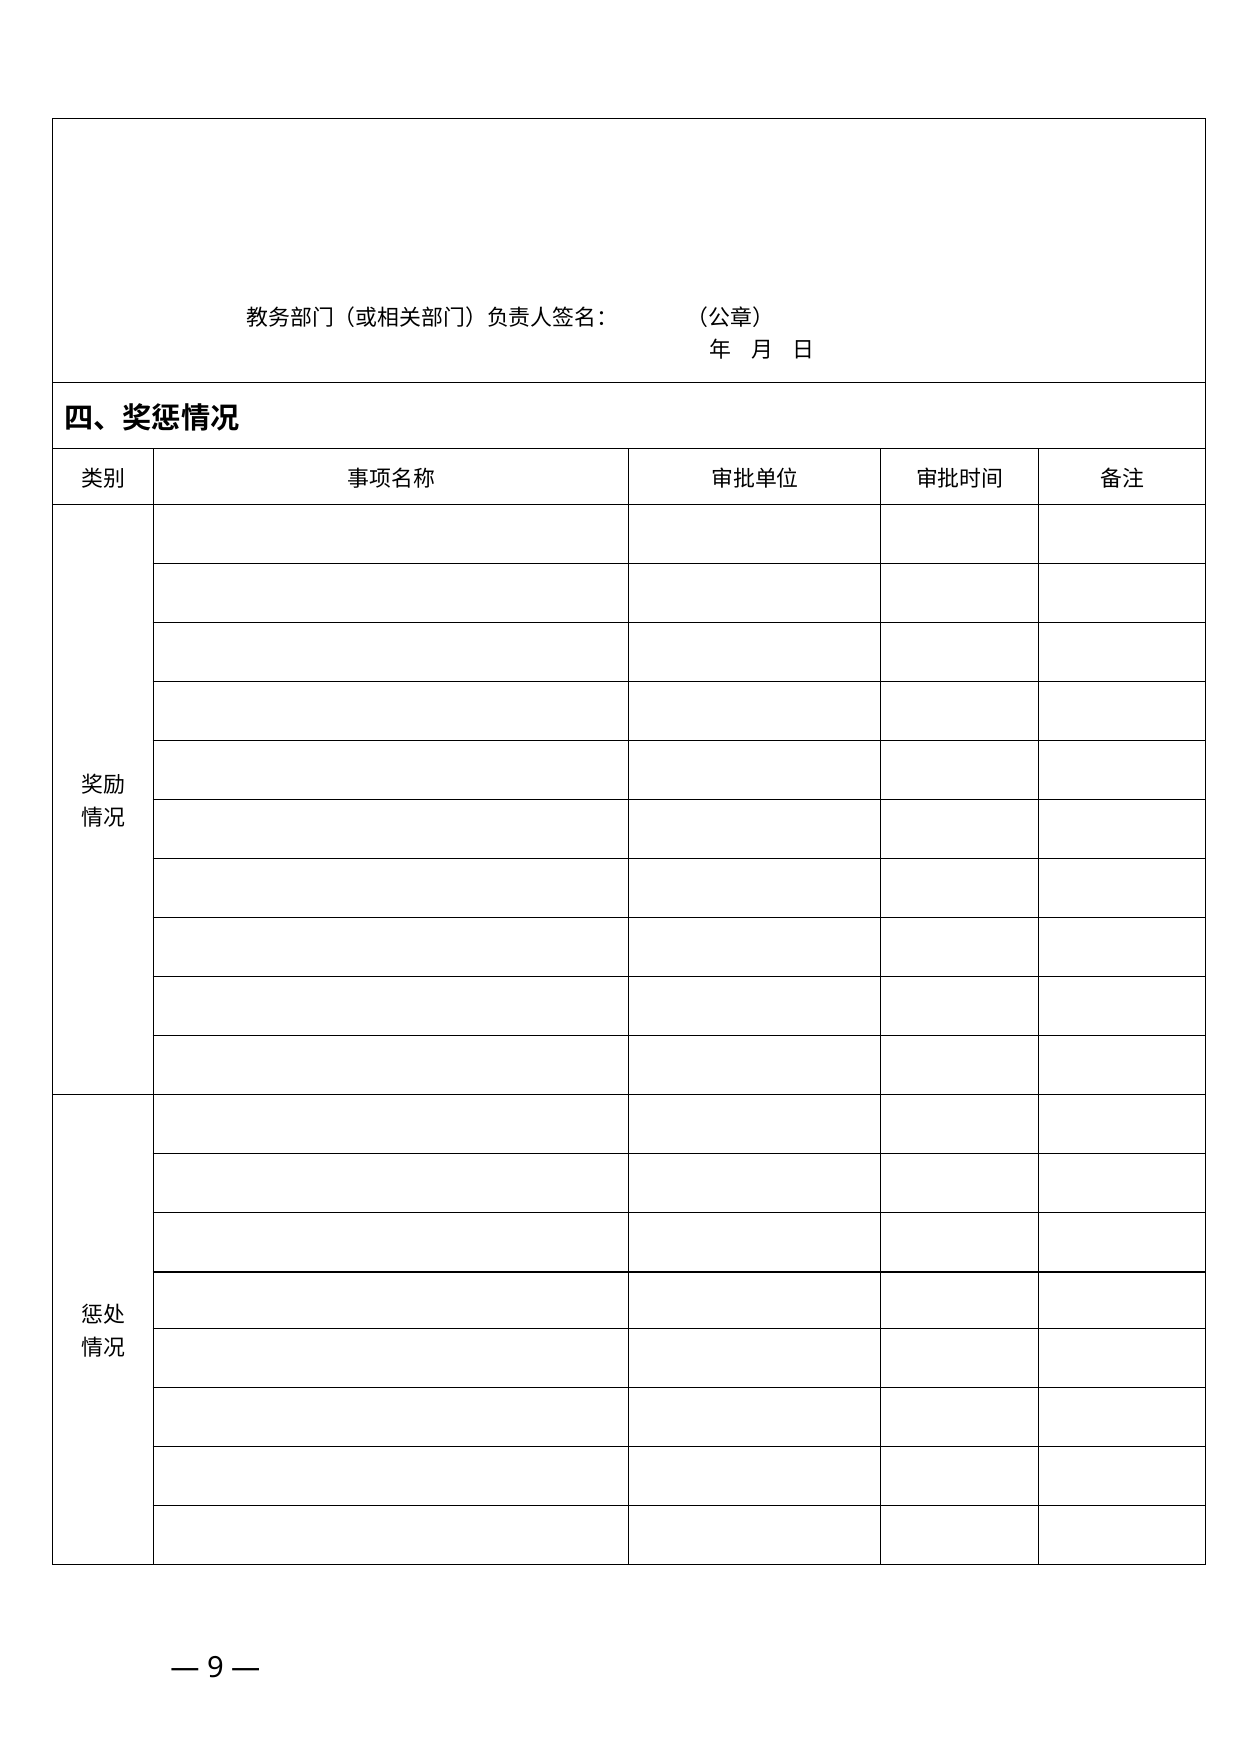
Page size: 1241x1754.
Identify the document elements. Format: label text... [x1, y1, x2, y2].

table_cell [154, 918, 628, 976]
table_cell [1039, 1154, 1205, 1212]
table_cell [629, 1213, 880, 1271]
table_cell [1039, 1213, 1205, 1271]
table_cell [629, 1154, 880, 1212]
table_cell [154, 977, 628, 1035]
table_cell 类别 [53, 449, 153, 503]
table_cell 教务部门（或相关部门）负责人签名： （公章） 年 月 日 [53, 119, 1205, 382]
table_cell [881, 1506, 1038, 1564]
table_cell [1039, 800, 1205, 858]
table_cell [881, 977, 1038, 1035]
table_cell [881, 1095, 1038, 1153]
table_cell [154, 1329, 628, 1387]
table_cell [881, 564, 1038, 622]
table_cell [881, 741, 1038, 799]
table_cell [1039, 741, 1205, 799]
table_cell 惩处 情况 [53, 1095, 153, 1564]
table_cell [1039, 1095, 1205, 1153]
table_cell [1039, 1273, 1205, 1328]
table_cell [629, 1388, 880, 1446]
table_cell [629, 977, 880, 1035]
table_cell [154, 564, 628, 622]
table_cell [629, 859, 880, 917]
table_cell [154, 1388, 628, 1446]
table_cell [154, 1154, 628, 1212]
table_cell [881, 800, 1038, 858]
table_cell [881, 1447, 1038, 1505]
table_cell [881, 1388, 1038, 1446]
table_cell [154, 859, 628, 917]
table_cell [881, 505, 1038, 563]
table_cell [629, 505, 880, 563]
table_cell [154, 1213, 628, 1271]
table_cell [1039, 505, 1205, 563]
table_cell [629, 682, 880, 740]
table_cell [154, 1447, 628, 1505]
table_cell [154, 1095, 628, 1153]
table_cell [1039, 1036, 1205, 1094]
table_cell [629, 918, 880, 976]
table_cell [1039, 564, 1205, 622]
table_cell [629, 1447, 880, 1505]
table_cell [881, 1273, 1038, 1328]
table_cell [154, 1036, 628, 1094]
table_cell [1039, 859, 1205, 917]
table_cell [1039, 1506, 1205, 1564]
table_cell [1039, 1388, 1205, 1446]
table_cell [881, 1036, 1038, 1094]
table_cell [881, 1213, 1038, 1271]
table_cell [154, 623, 628, 681]
table_cell [629, 623, 880, 681]
table_cell [1039, 1329, 1205, 1387]
table_cell [1039, 682, 1205, 740]
table_cell [881, 1329, 1038, 1387]
table_cell [154, 1506, 628, 1564]
table_cell [1039, 1447, 1205, 1505]
table_cell [629, 564, 880, 622]
table_cell [1039, 918, 1205, 976]
table_cell [154, 741, 628, 799]
table_cell [881, 1154, 1038, 1212]
table_cell [629, 1506, 880, 1564]
table_cell [154, 800, 628, 858]
table_cell [154, 1273, 628, 1328]
table_cell [1039, 977, 1205, 1035]
table_cell 审批时间 [881, 449, 1038, 503]
table_cell [881, 682, 1038, 740]
table_cell [881, 918, 1038, 976]
table_cell [1039, 623, 1205, 681]
table_cell 事项名称 [154, 449, 628, 503]
table_cell [629, 800, 880, 858]
table_cell 审批单位 [629, 449, 880, 503]
table_cell 奖励 情况 [53, 505, 153, 1094]
table_cell 备注 [1039, 449, 1205, 503]
table_cell [881, 859, 1038, 917]
table_cell 四、奖惩情况 [53, 383, 1205, 448]
table_cell [881, 623, 1038, 681]
table_cell [154, 682, 628, 740]
table_cell [629, 1329, 880, 1387]
table_cell [629, 1273, 880, 1328]
table_cell [629, 1036, 880, 1094]
table_cell [629, 741, 880, 799]
table_cell [629, 1095, 880, 1153]
table_cell [154, 505, 628, 563]
